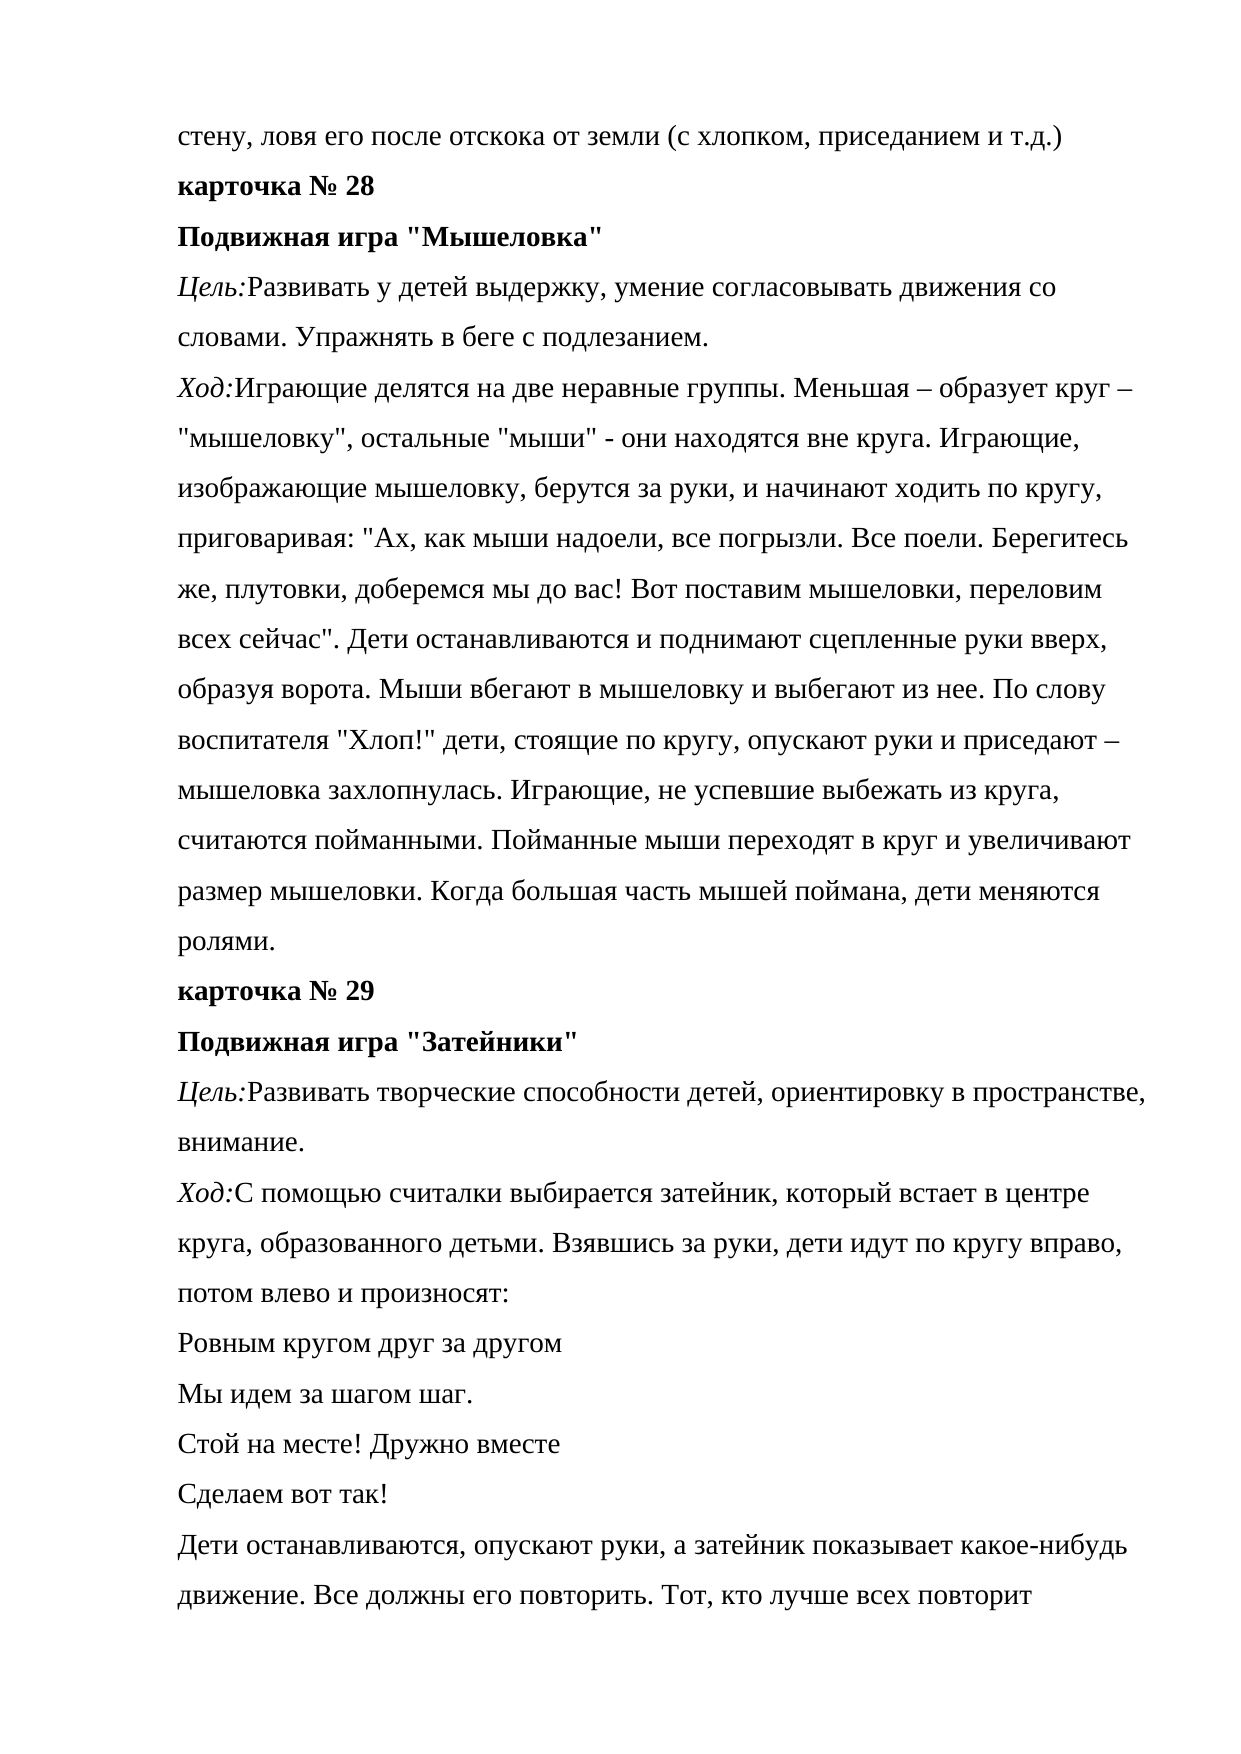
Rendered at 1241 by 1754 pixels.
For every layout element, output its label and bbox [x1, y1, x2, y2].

text [177, 118, 1152, 1611]
